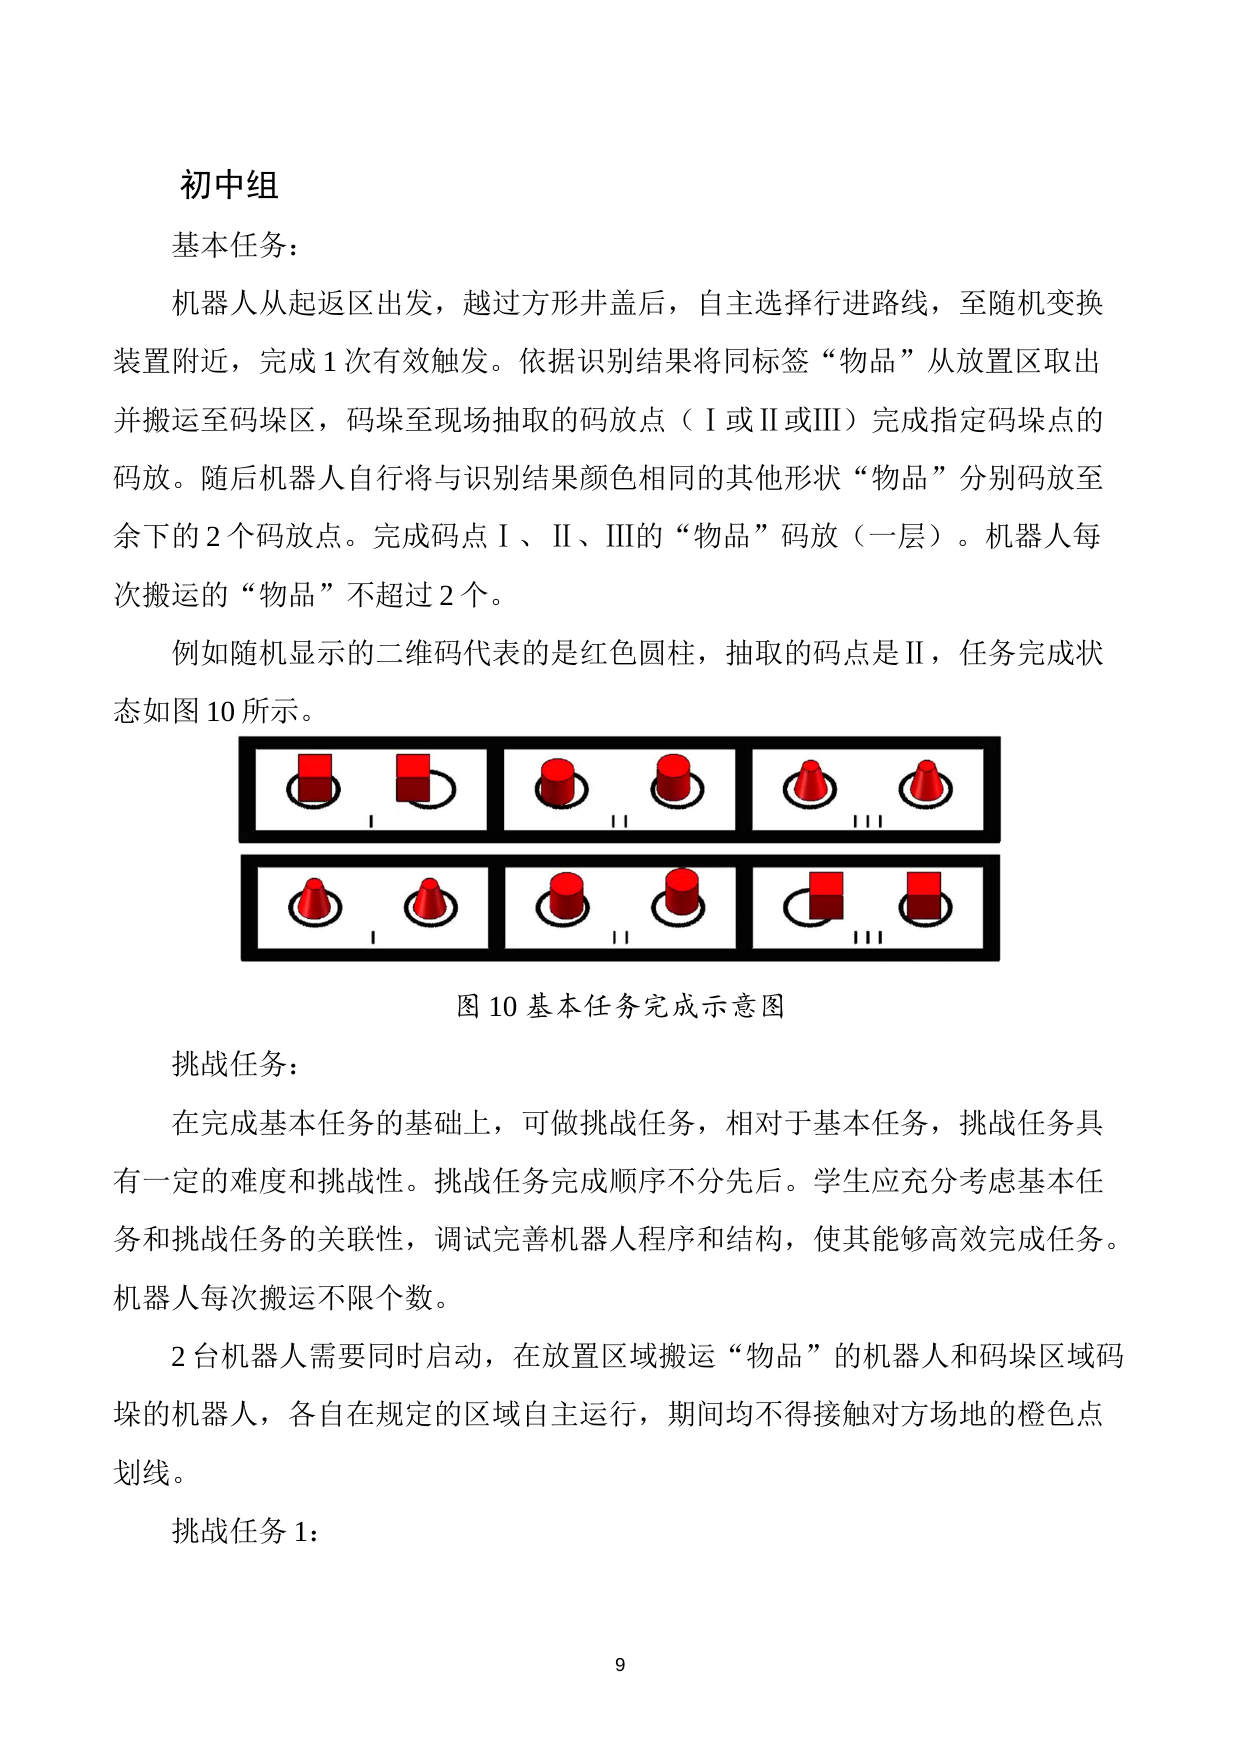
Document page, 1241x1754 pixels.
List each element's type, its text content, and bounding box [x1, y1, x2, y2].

text 初中组 [112, 150, 1128, 208]
text 基本任务： [112, 208, 1128, 267]
text 机器人从起返区出发，越过方形井盖后，自主选择行进路线，至随机变换装置附近，完成1次有效触发。依据识别结果将同标签“物品”从放置区取出并搬运至码垛区，码垛至现场抽取的码放点（Ⅰ或Ⅱ或Ⅲ）完成指定码垛点的码放。随后机器人自行将与识别结果颜色相同的其他形状“物品”分别码放至余下的2个码放点。完成码点Ⅰ、Ⅱ、Ⅲ的“物品”码放（一层）。机器人每次搬运的“物品”不超过2个。 [112, 267, 1128, 617]
text 挑战任务： [112, 1028, 1128, 1086]
picture [236, 733, 1004, 970]
text 例如随机显示的二维码代表的是红色圆柱，抽取的码点是Ⅱ，任务完成状态如图10所示。 [112, 617, 1128, 733]
text 挑战任务1： [112, 1495, 1128, 1553]
text 在完成基本任务的基础上，可做挑战任务，相对于基本任务，挑战任务具有一定的难度和挑战性。挑战任务完成顺序不分先后。学生应充分考虑基本任务和挑战任务的关联性，调试完善机器人程序和结构，使其能够高效完成任务。机器人每次搬运不限个数。 [112, 1086, 1128, 1320]
text 2台机器人需要同时启动，在放置区域搬运“物品”的机器人和码垛区域码垛的机器人，各自在规定的区域自主运行，期间均不得接触对方场地的橙色点划线。 [112, 1320, 1128, 1495]
text 图10 基本任务完成示意图 [112, 970, 1128, 1028]
